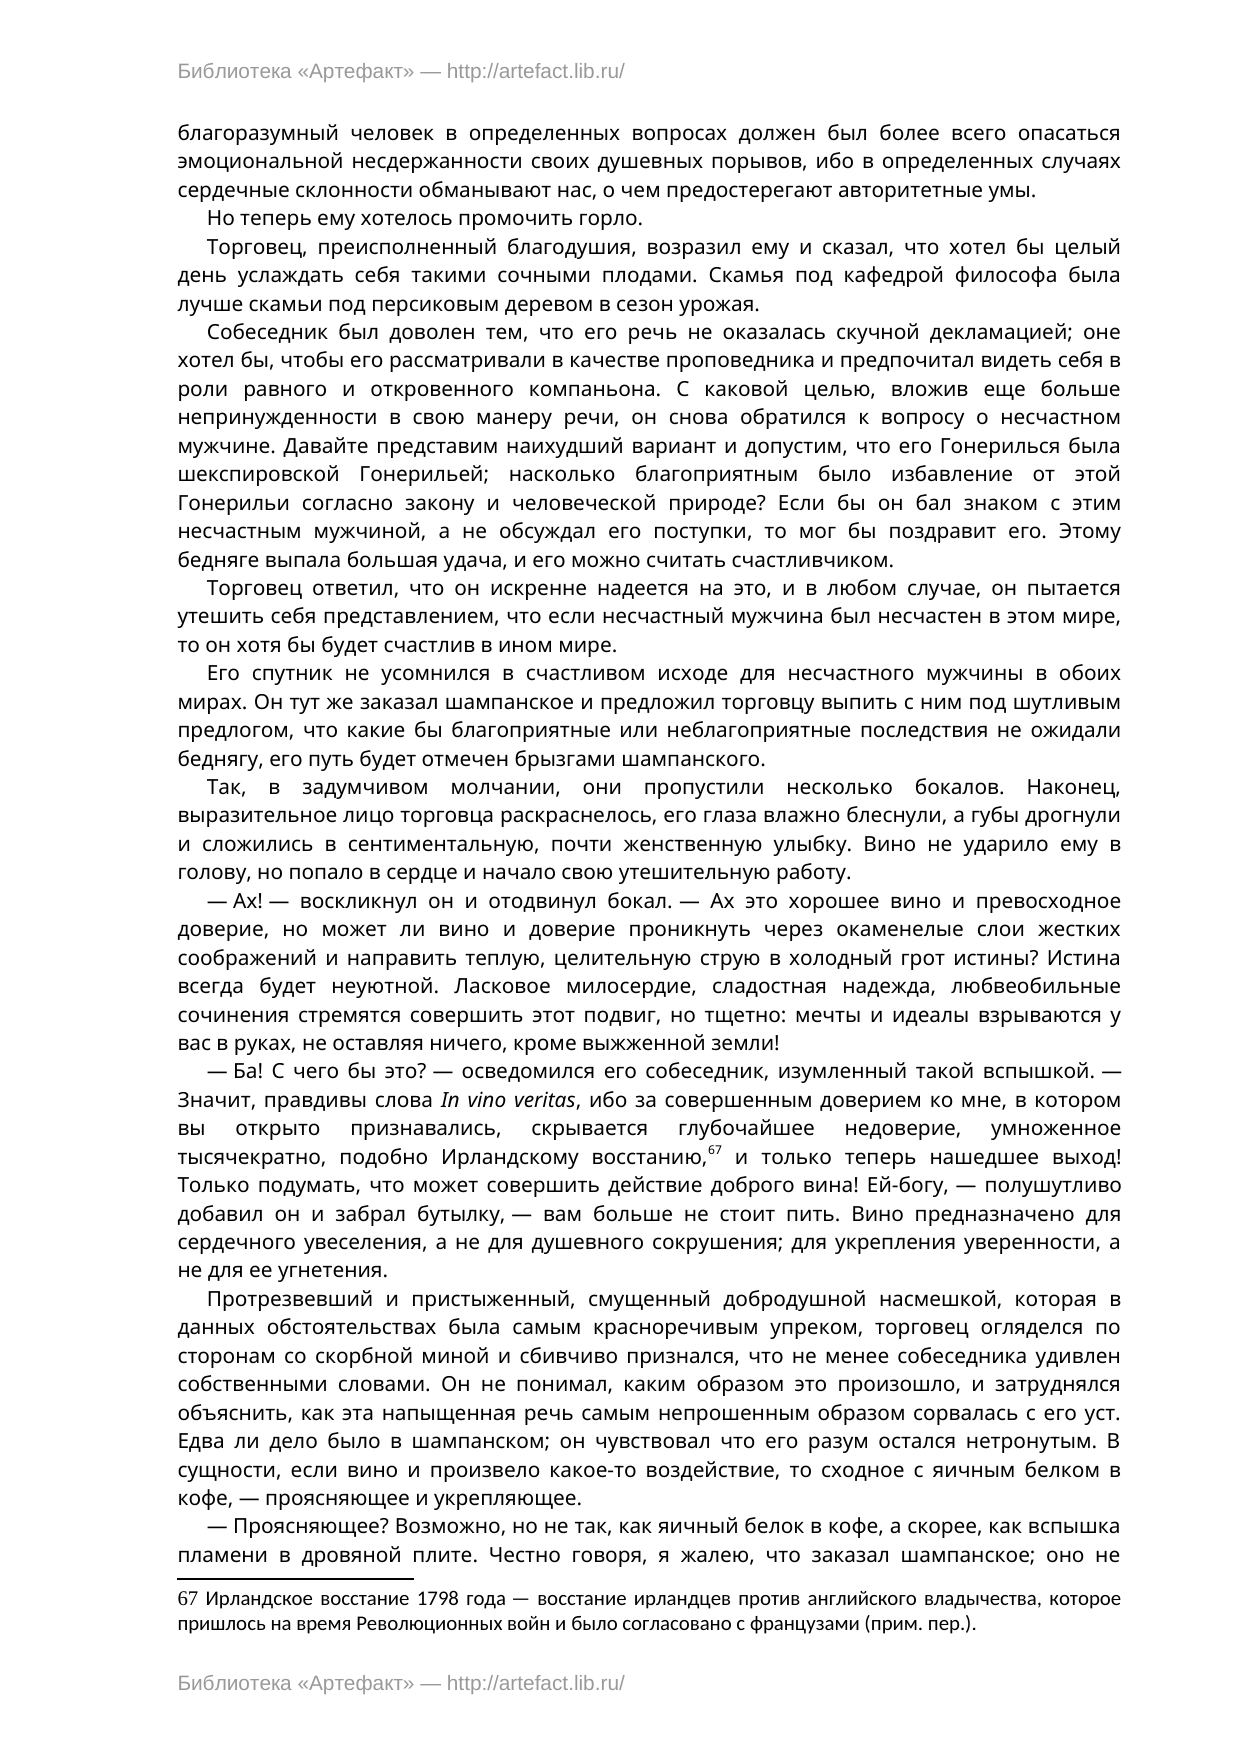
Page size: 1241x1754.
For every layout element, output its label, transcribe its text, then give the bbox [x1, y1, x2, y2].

text Протрезвевший и пристыженный, смущенный добродушной насмешкой, которая в данных обстоятельствах была самым красноречивым упреком, торговец огляделся по сторонам со скорбной миной и сбивчиво признался, что не менее собеседника удивлен собственными словами. Он не понимал, каким образом это произошло, и затруднялся объяснить, как эта напыщенная речь самым непрошенным образом сорвалась с его уст. Едва ли дело было в шампанском; он чувствовал что его разум остался нетронутым. В сущности, если вино и произвело какое-то воздействие, то сходное с яичным белком в кофе, — проясняющее и укрепляющее. [177, 1284, 1122, 1512]
text Но теперь ему хотелось промочить горло. [177, 203, 1122, 232]
text Торговец ответил, что он искренне надеется на это, и в любом случае, он пытается утешить себя представлением, что если несчастный мужчина был несчастен в этом мире, то он хотя бы будет счастлив в ином мире. [177, 573, 1122, 658]
text Торговец, преисполненный благодушия, возразил ему и сказал, что хотел бы целый день услаждать себя такими сочными плодами. Скамья под кафедрой философа была лучше скамьи под персиковым деревом в сезон урожая. [177, 232, 1122, 317]
text — Ба! С чего бы это? — осведомился его собеседник, изумленный такой вспышкой. — Значит, правдивы слова In vino veritas, ибо за совершенным доверием ко мне, в котором вы открыто признавались, скрывается глубочайшее недоверие, умноженное тысячекратно, подобно Ирландскому восстанию, и только теперь нашедшее выход! Только подумать, что может совершить действие доброго вина! Ей-богу, — полушутливо добавил он и забрал бутылку, — вам больше не стоит пить. Вино предназначено для сердечного увеселения, а не для душевного сокрушения; для укрепления уверенности, а не для ее угнетения. [177, 1057, 1122, 1284]
text — Ах! — воскликнул он и отодвинул бокал. — Ах это хорошее вино и превосходное доверие, но может ли вино и доверие проникнуть через окаменелые слои жестких соображений и направить теплую, целительную струю в холодный грот истины? Истина всегда будет неуютной. Ласковое милосердие, сладостная надежда, любвеобильные сочинения стремятся совершить этот подвиг, но тщетно: мечты и идеалы взрываются у вас в руках, не оставляя ничего, кроме выжженной земли! [177, 886, 1122, 1057]
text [177, 118, 1122, 203]
text Собеседник был доволен тем, что его речь не оказалась скучной декламацией; оне хотел бы, чтобы его рассматривали в качестве проповедника и предпочитал видеть себя в роли равного и откровенного компаньона. С каковой целью, вложив еще больше непринужденности в свою манеру речи, он снова обратился к вопросу о несчастном мужчине. Давайте представим наихудший вариант и допустим, что его Гонерилься была шекспировской Гонерильей; насколько благоприятным было избавление от этой Гонерильи согласно закону и человеческой природе? Если бы он бал знаком с этим несчастным мужчиной, а не обсуждал его поступки, то мог бы поздравит его. Этому бедняге выпала большая удача, и его можно считать счастливчиком. [177, 317, 1122, 573]
text Его спутник не усомнился в счастливом исходе для несчастного мужчины в обоих мирах. Он тут же заказал шампанское и предложил торговцу выпить с ним под шутливым предлогом, что какие бы благоприятные или неблагоприятные последствия не ожидали беднягу, его путь будет отмечен брызгами шампанского. [177, 658, 1122, 772]
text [177, 1512, 1122, 1568]
text Так, в задумчивом молчании, они пропустили несколько бокалов. Наконец, выразительное лицо торговца раскраснелось, его глаза влажно блеснули, а губы дрогнули и сложились в сентиментальную, почти женственную улыбку. Вино не ударило ему в голову, но попало в сердце и начало свою утешительную работу. [177, 772, 1122, 886]
